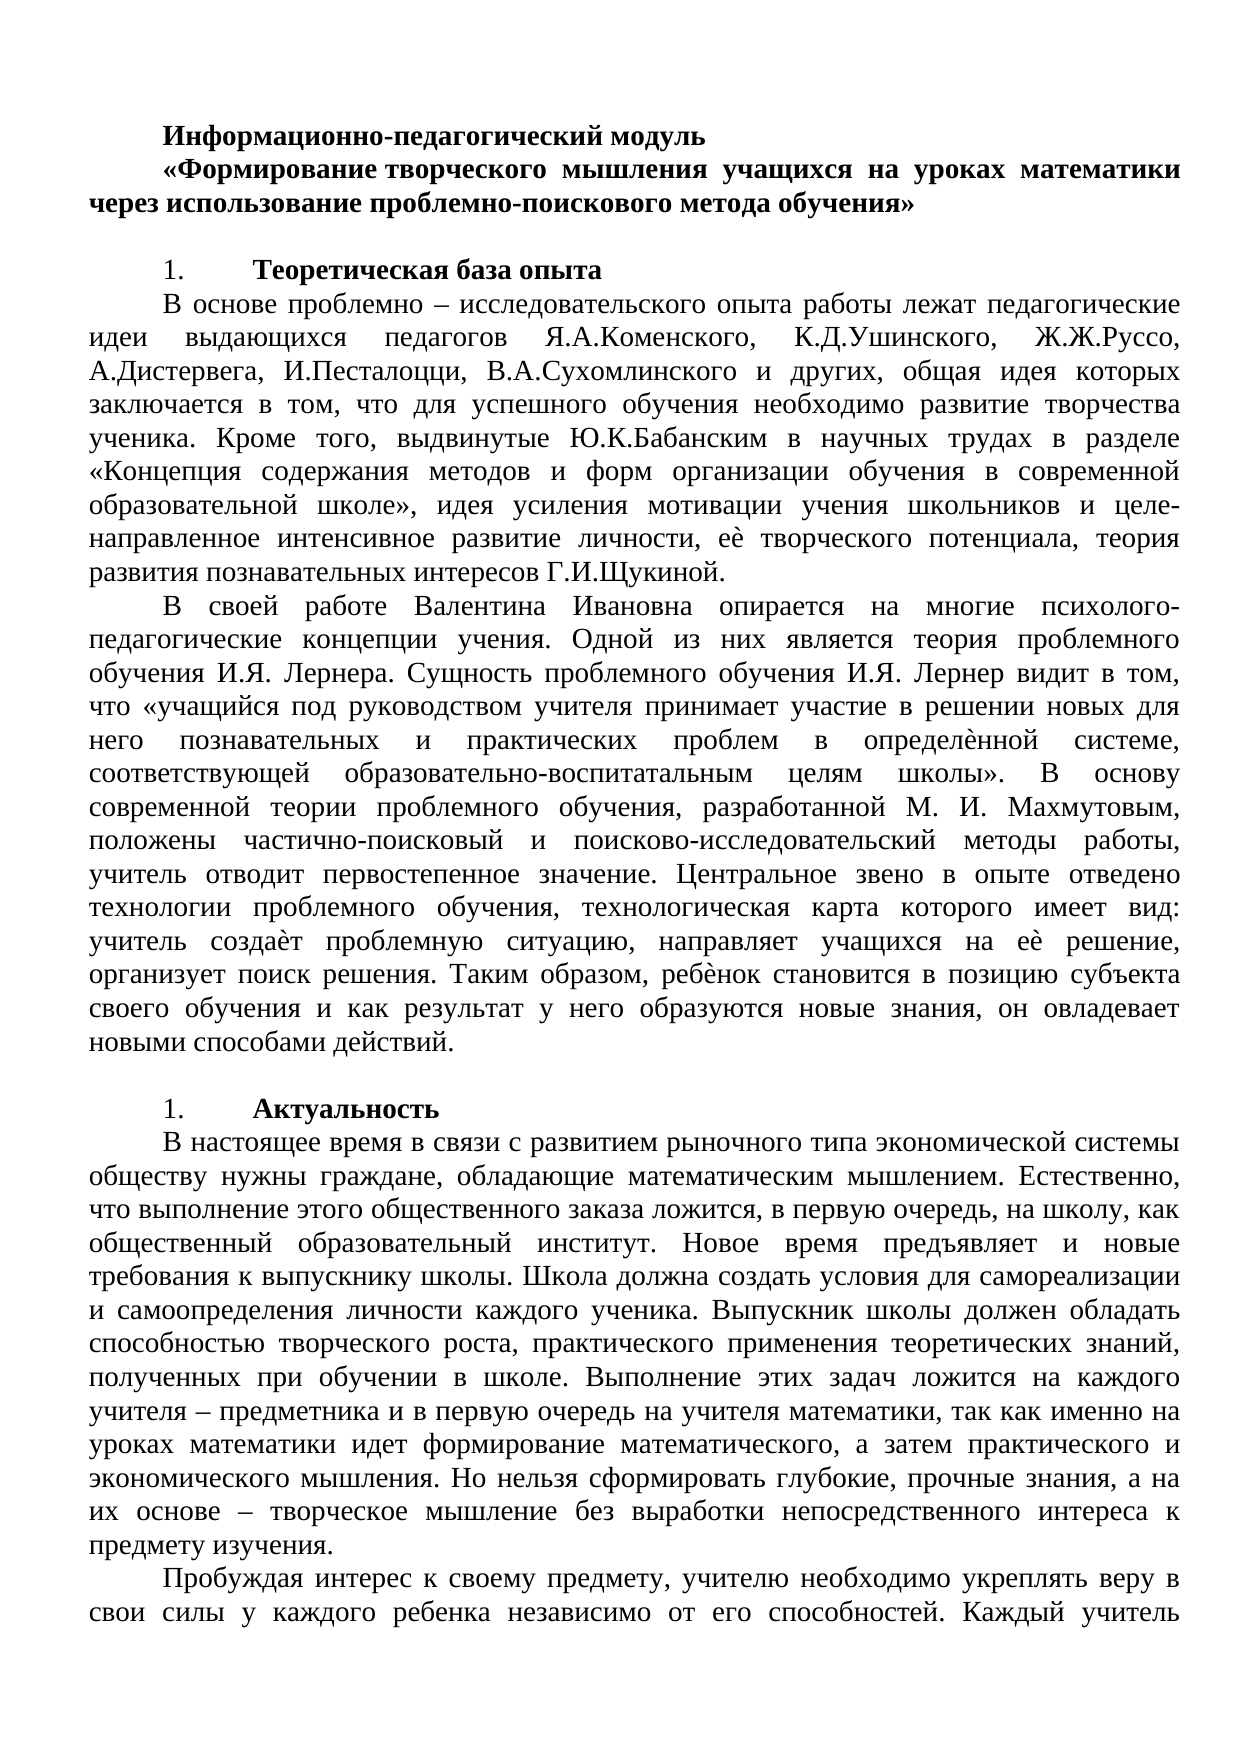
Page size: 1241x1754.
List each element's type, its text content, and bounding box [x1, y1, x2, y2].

list Актуальность [88, 1091, 1181, 1124]
text В основе проблемно – исследовательского опыта работы лежат педагогические идеи выдающихся педагогов Я.А.Коменского, К.Д.Ушинского, Ж.Ж.Руссо, А.Дистервега, И.Песталоцци, В.А.Сухомлинского и других, общая идея которых заключается в том, что для успешного обучения необходимо развитие творчества ученика. Кроме того, выдвинутые Ю.К.Бабанским в научных трудах в разделе «Концепция содержания методов и форм организации обучения в современной образовательной школе», идея усиления мотивации учения школьников и целе-направленное интенсивное развитие личности, еѐ творческого потенциала, теория развития познавательных интересов Г.И.Щукиной. [88, 286, 1181, 588]
text В своей работе Валентина Ивановна опирается на многие психолого-педагогические концепции учения. Одной из них является теория проблемного обучения И.Я. Лернера. Сущность проблемного обучения И.Я. Лернер видит в том, что «учащийся под руководством учителя принимает участие в решении новых для него познавательных и практических проблем в определѐнной системе, соответствующей образовательно-воспитатальным целям школы». В основу современной теории проблемного обучения, разработанной М. И. Махмутовым, положены частично-поисковый и поисково-исследовательский методы работы, учитель отводит первостепенное значение. Центральное звено в опыте отведено технологии проблемного обучения, технологическая карта которого имеет вид: учитель создаѐт проблемную ситуацию, направляет учащихся на еѐ решение, организует поиск решения. Таким образом, ребѐнок становится в позицию субъекта своего обучения и как результат у него образуются новые знания, он овладевает новыми способами действий. [88, 588, 1181, 1057]
list Теоретическая база опыта [88, 252, 1181, 286]
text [88, 1560, 1181, 1627]
text «Формирование творческого мышления учащихся на уроках математики через использование проблемно-поискового метода обучения» [88, 152, 1181, 219]
text В настоящее время в связи с развитием рыночного типа экономической системы обществу нужны граждане, обладающие математическим мышлением. Естественно, что выполнение этого общественного заказа ложится, в первую очередь, на школу, как общественный образовательный институт. Новое время предъявляет и новые требования к выпускнику школы. Школа должна создать условия для самореализации и самоопределения личности каждого ученика. Выпускник школы должен обладать способностью творческого роста, практического применения теоретических знаний, полученных при обучении в школе. Выполнение этих задач ложится на каждого учителя – предметника и в первую очередь на учителя математики, так как именно на уроках математики идет формирование математического, а затем практического и экономического мышления. Но нельзя сформировать глубокие, прочные знания, а на их основе – творческое мышление без выработки непосредственного интереса к предмету изучения. [88, 1124, 1181, 1560]
text Информационно-педагогический модуль [88, 118, 1181, 152]
